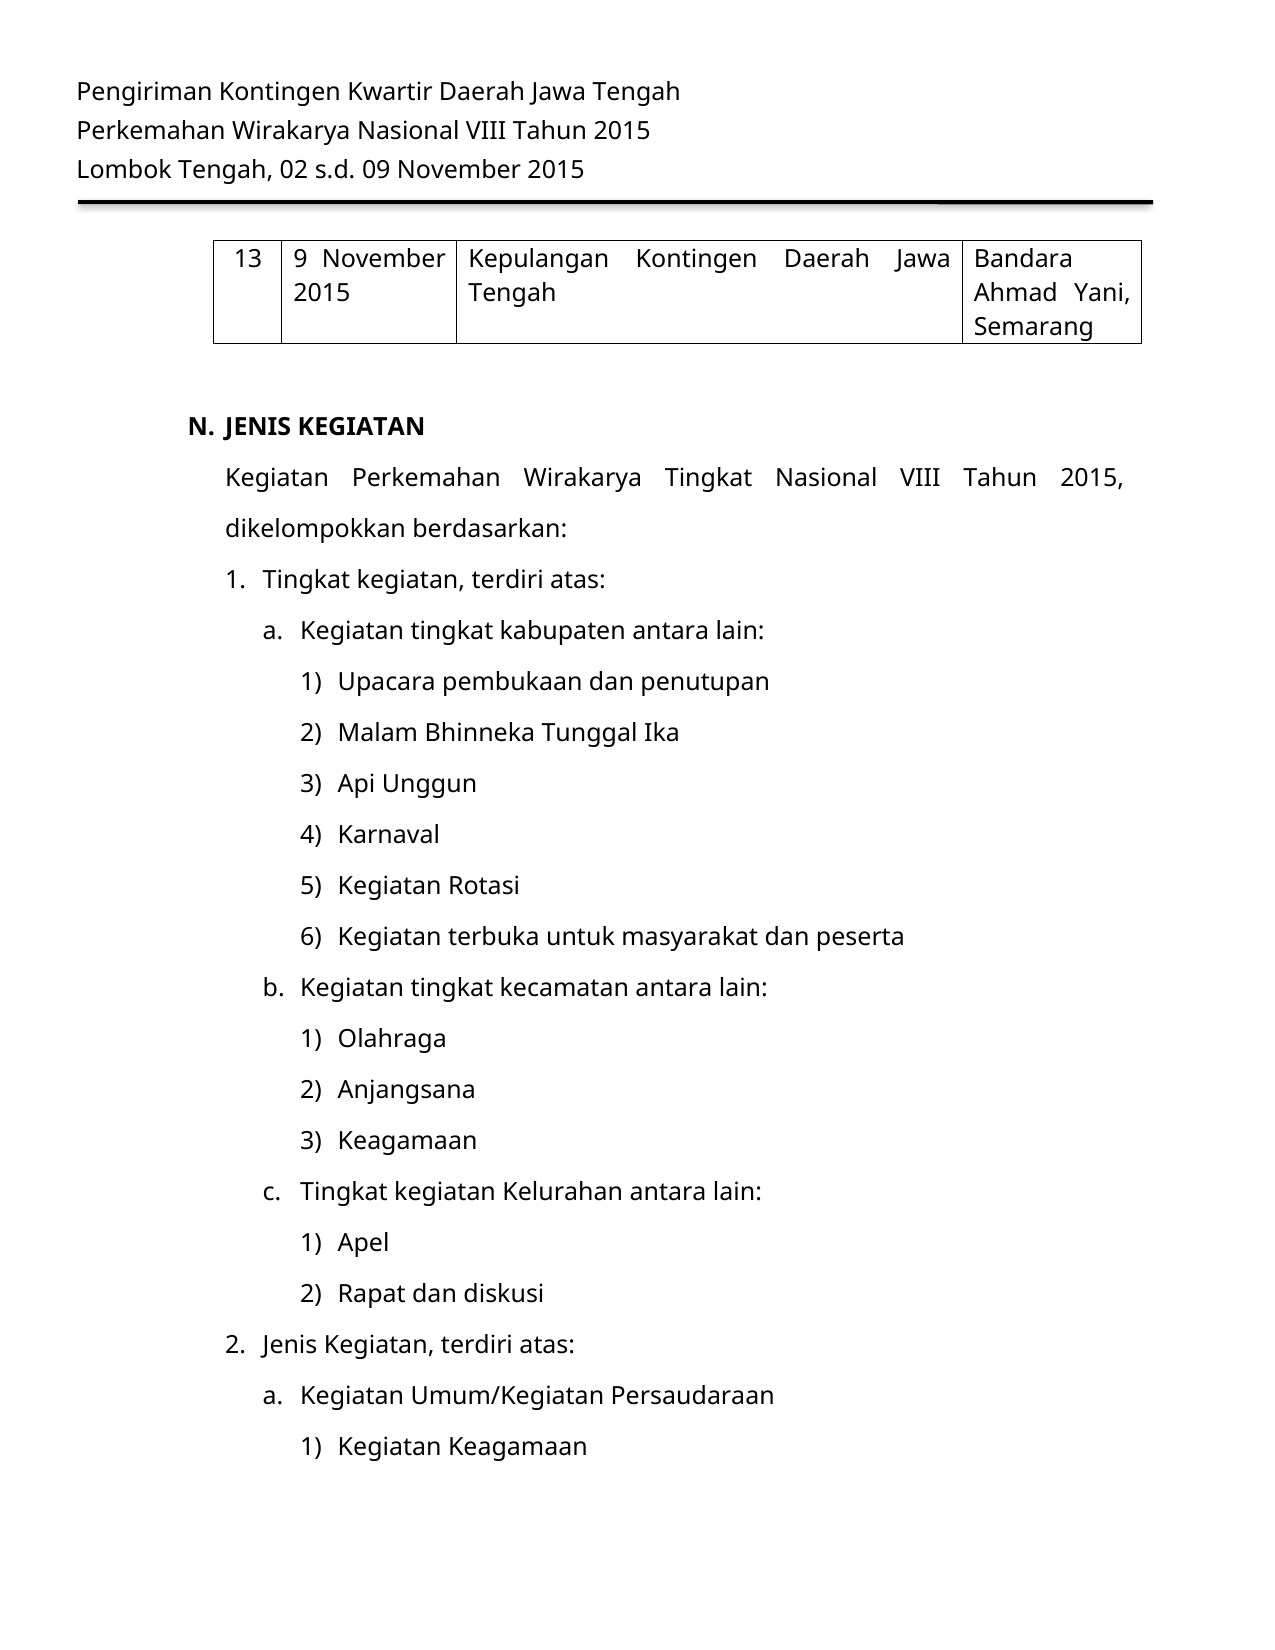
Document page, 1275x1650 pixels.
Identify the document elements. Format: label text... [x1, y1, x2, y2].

list Kegiatan Umum/Kegiatan Persaudaraan [262, 1378, 1125, 1412]
list Kegiatan tingkat kabupaten antara lain: [262, 612, 1125, 646]
list Kegiatan Keagamaan [300, 1429, 1125, 1463]
list Kegiatan terbuka untuk masyarakat dan peserta [300, 918, 1125, 953]
table_cell 9 November 2015 [282, 241, 456, 343]
list Upacara pembukaan dan penutupan [300, 663, 1125, 697]
list Rapat dan diskusi [300, 1276, 1125, 1310]
list Tingkat kegiatan Kelurahan antara lain: [262, 1174, 1125, 1208]
list Keagamaan [300, 1123, 1125, 1157]
list Malam Bhinneka Tunggal Ika [300, 714, 1125, 748]
table_cell 13 [214, 241, 281, 343]
list Tingkat kegiatan, terdiri atas: [225, 561, 1125, 595]
list Api Unggun [300, 765, 1125, 799]
table_cell Bandara Ahmad Yani, Semarang [963, 241, 1141, 343]
list Kegiatan tingkat kecamatan antara lain: [262, 969, 1125, 1004]
list Apel [300, 1225, 1125, 1259]
list Karnaval [300, 816, 1125, 851]
list Kegiatan Perkemahan Wirakarya Tingkat Nasional VIII Tahun 2015, dikelompokkan berdasarkan: [225, 459, 1125, 544]
list Jenis Kegiatan, terdiri atas: [225, 1327, 1125, 1361]
list Kegiatan Rotasi [300, 867, 1125, 902]
list Olahraga [300, 1021, 1125, 1055]
table_cell Kepulangan Kontingen Daerah Jawa Tengah [457, 241, 962, 343]
list JENIS KEGIATAN [187, 408, 1125, 442]
list Anjangsana [300, 1072, 1125, 1106]
